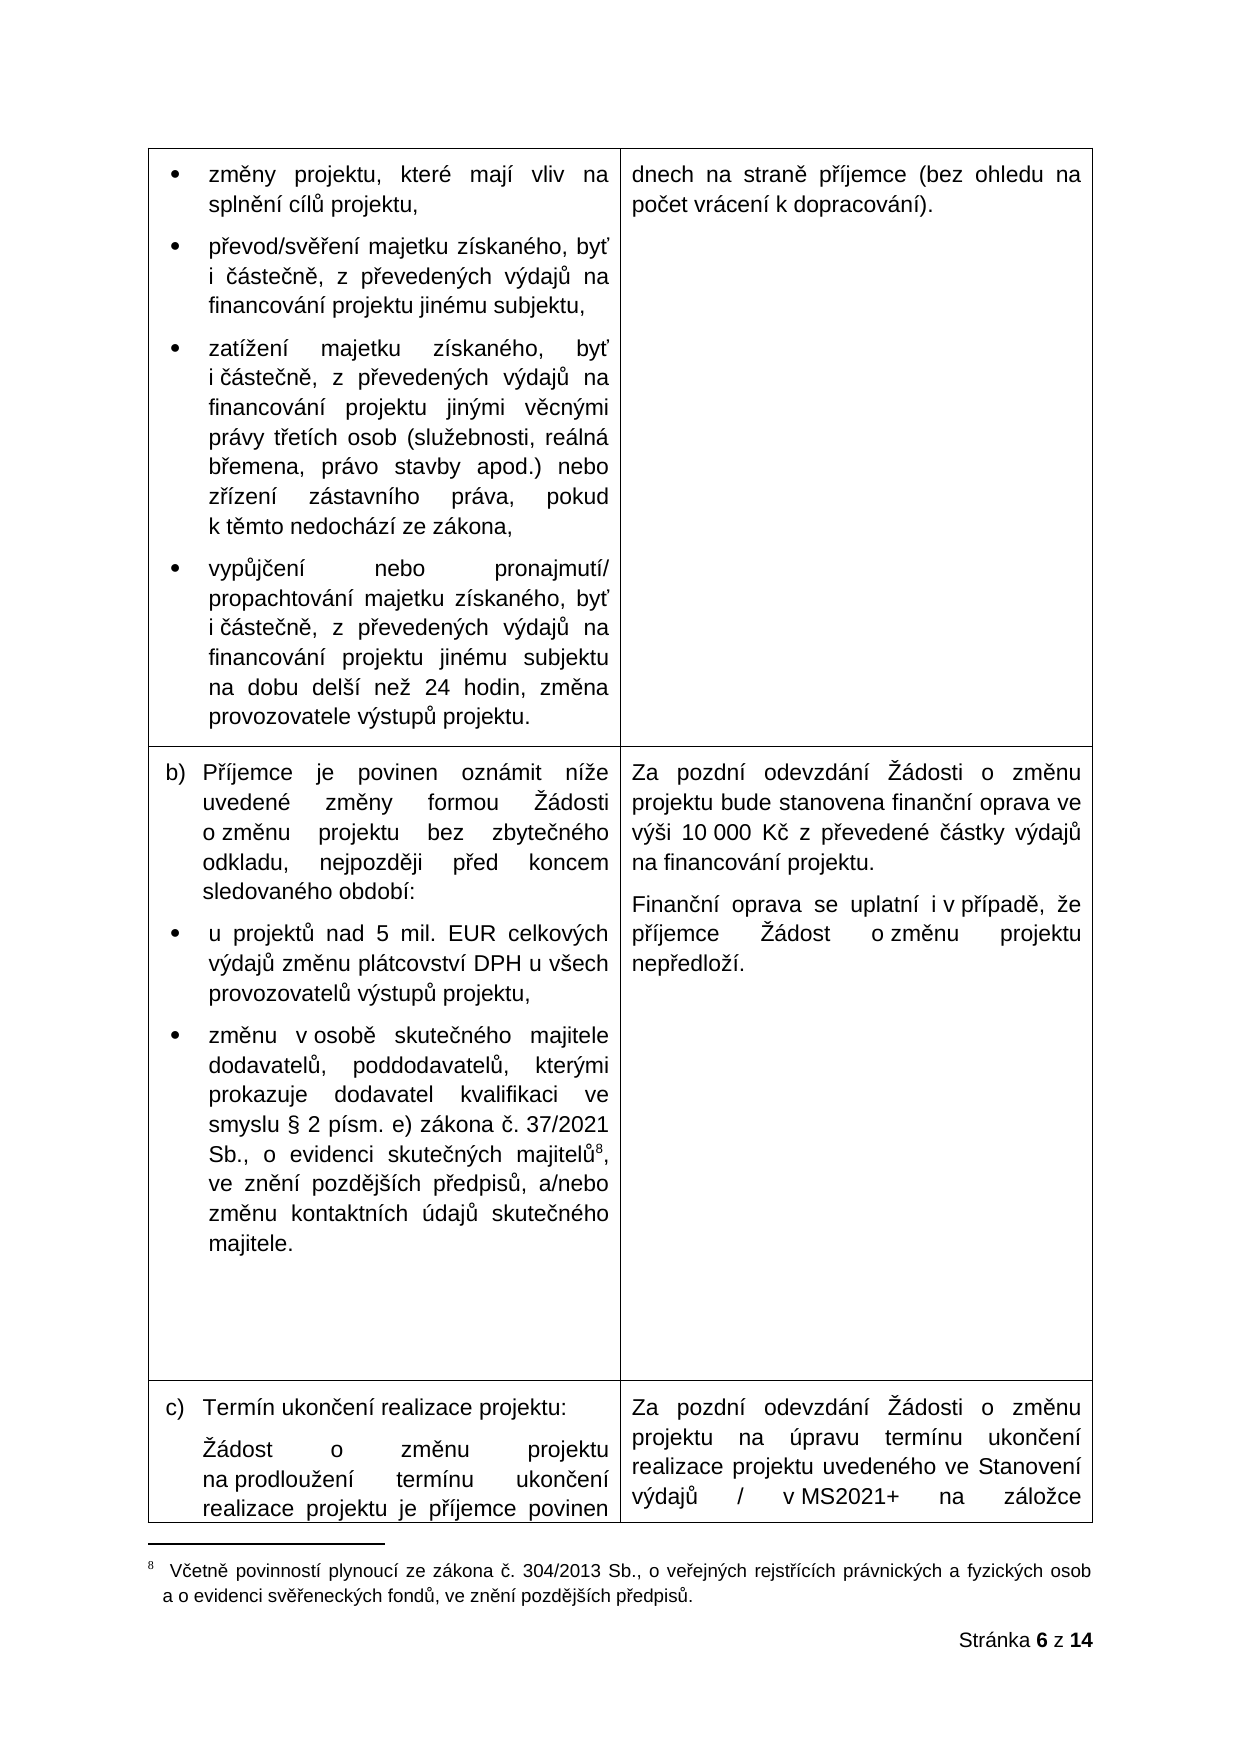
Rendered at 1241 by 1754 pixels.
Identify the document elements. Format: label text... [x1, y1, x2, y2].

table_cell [621, 149, 1092, 746]
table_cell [621, 1381, 1092, 1522]
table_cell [149, 1381, 620, 1522]
table_cell Příjemce je povinen oznámit níže uvedené změny formou Žádosti o změnu projektu bez zbytečného odkladu, nejpozději před koncem sledovaného období: u projektů nad 5 mil. EUR celkových výdajů změnu plátcovství DPH u všech provozovatelů výstupů projektu, změnu v osobě skutečného majitele dodavatelů, poddodavatelů, kterými prokazuje dodavatel kvalifikaci ve smyslu § 2 písm. e) zákona č. 37/2021 Sb., o evidenci skutečných majitelů, ve znění pozdějších předpisů, a/nebo změnu kontaktních údajů skutečného majitele. [149, 747, 620, 1380]
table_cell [149, 149, 620, 746]
table_cell Za pozdní odevzdání Žádosti o změnu projektu bude stanovena finanční oprava ve výši 10 000 Kč z převedené částky výdajů na financování projektu. Finanční oprava se uplatní i v případě, že příjemce Žádost o změnu projektu nepředloží. [621, 747, 1092, 1380]
